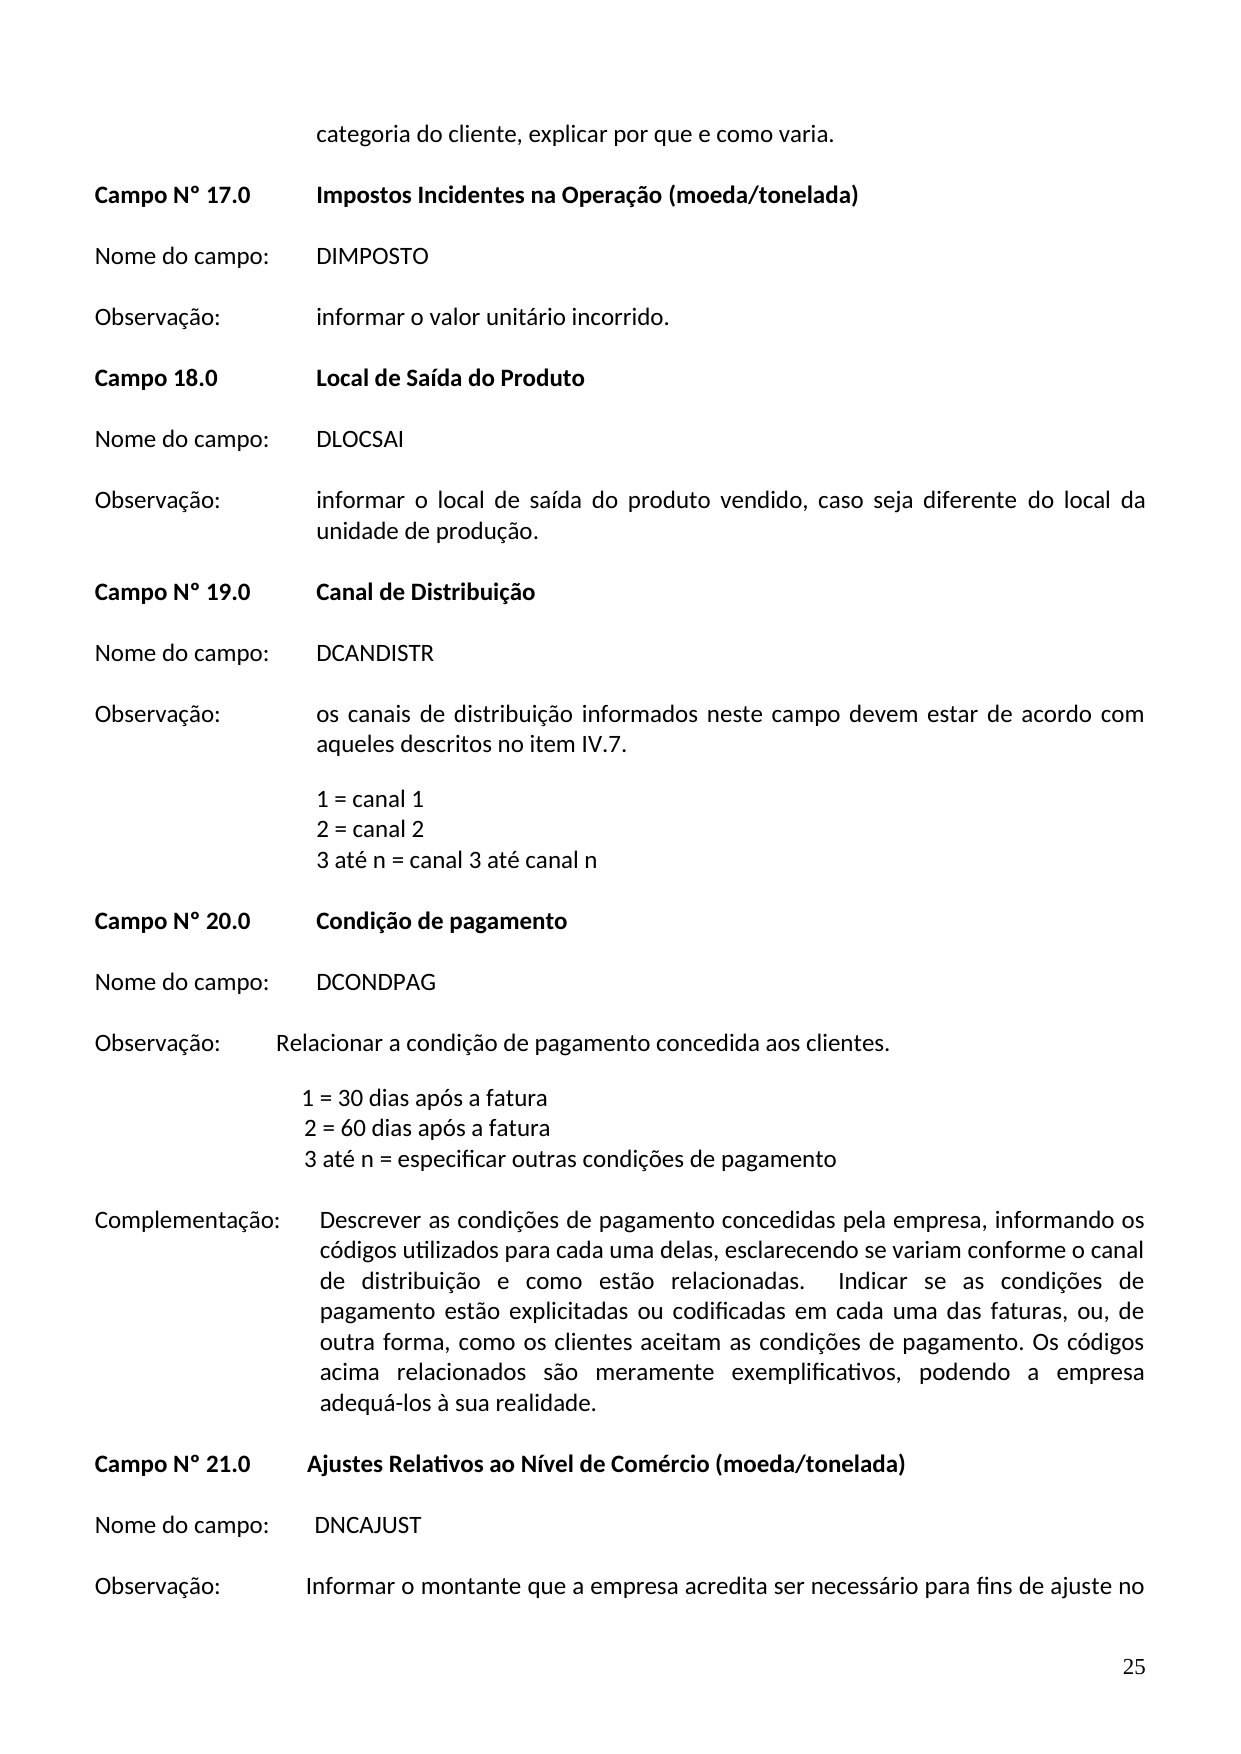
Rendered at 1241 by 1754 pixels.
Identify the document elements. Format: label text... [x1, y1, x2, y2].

text 2 = canal 2 [94, 814, 1146, 844]
text Campo 18.0 Local de Saída do Produto [94, 362, 1146, 393]
text Nome do campo: DLOCSAI [94, 423, 1146, 454]
text 1 = 30 dias após a fatura [257, 1082, 1146, 1112]
text Observação: Relacionar a condição de pagamento concedida aos clientes. [94, 1027, 1146, 1058]
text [94, 1570, 1146, 1601]
text Nome do campo: DCONDPAG [94, 966, 1146, 997]
text Observação: os canais de distribuição informados neste campo devem estar de acordo com aqueles descritos no item IV.7. [94, 698, 1146, 759]
text Observação: informar o valor unitário incorrido. [94, 301, 1146, 332]
text 1 = canal 1 [316, 783, 1146, 814]
text Nome do campo: DNCAJUST [94, 1509, 1146, 1540]
text Campo Nº 21.0 Ajustes Relativos ao Nível de Comércio (moeda/tonelada) [94, 1448, 1146, 1479]
text Nome do campo: DIMPOSTO [94, 240, 1146, 271]
text 2 = 60 dias após a fatura [94, 1112, 1146, 1143]
text 3 até n = canal 3 até canal n [94, 844, 1146, 875]
text Complementação: Descrever as condições de pagamento concedidas pela empresa, informando os códigos utilizados para cada uma delas, esclarecendo se variam conforme o canal de distribuição e como estão relacionadas. Indicar se as condições de pagamento estão explicitadas ou codificadas em cada uma das faturas, ou, de outra forma, como os clientes aceitam as condições de pagamento. Os códigos acima relacionados são meramente exemplificativos, podendo a empresa adequá-los à sua realidade. [94, 1204, 1146, 1418]
text Observação: informar o local de saída do produto vendido, caso seja diferente do local da unidade de produção. [94, 484, 1146, 545]
text Campo Nº 20.0 Condição de pagamento [94, 905, 1146, 936]
text Campo Nº 17.0 Impostos Incidentes na Operação (moeda/tonelada) [94, 179, 1146, 210]
text Nome do campo: DCANDISTR [94, 637, 1146, 667]
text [94, 118, 1146, 149]
text Campo Nº 19.0 Canal de Distribuição [94, 576, 1146, 606]
text 3 até n = especificar outras condições de pagamento [94, 1143, 1146, 1173]
